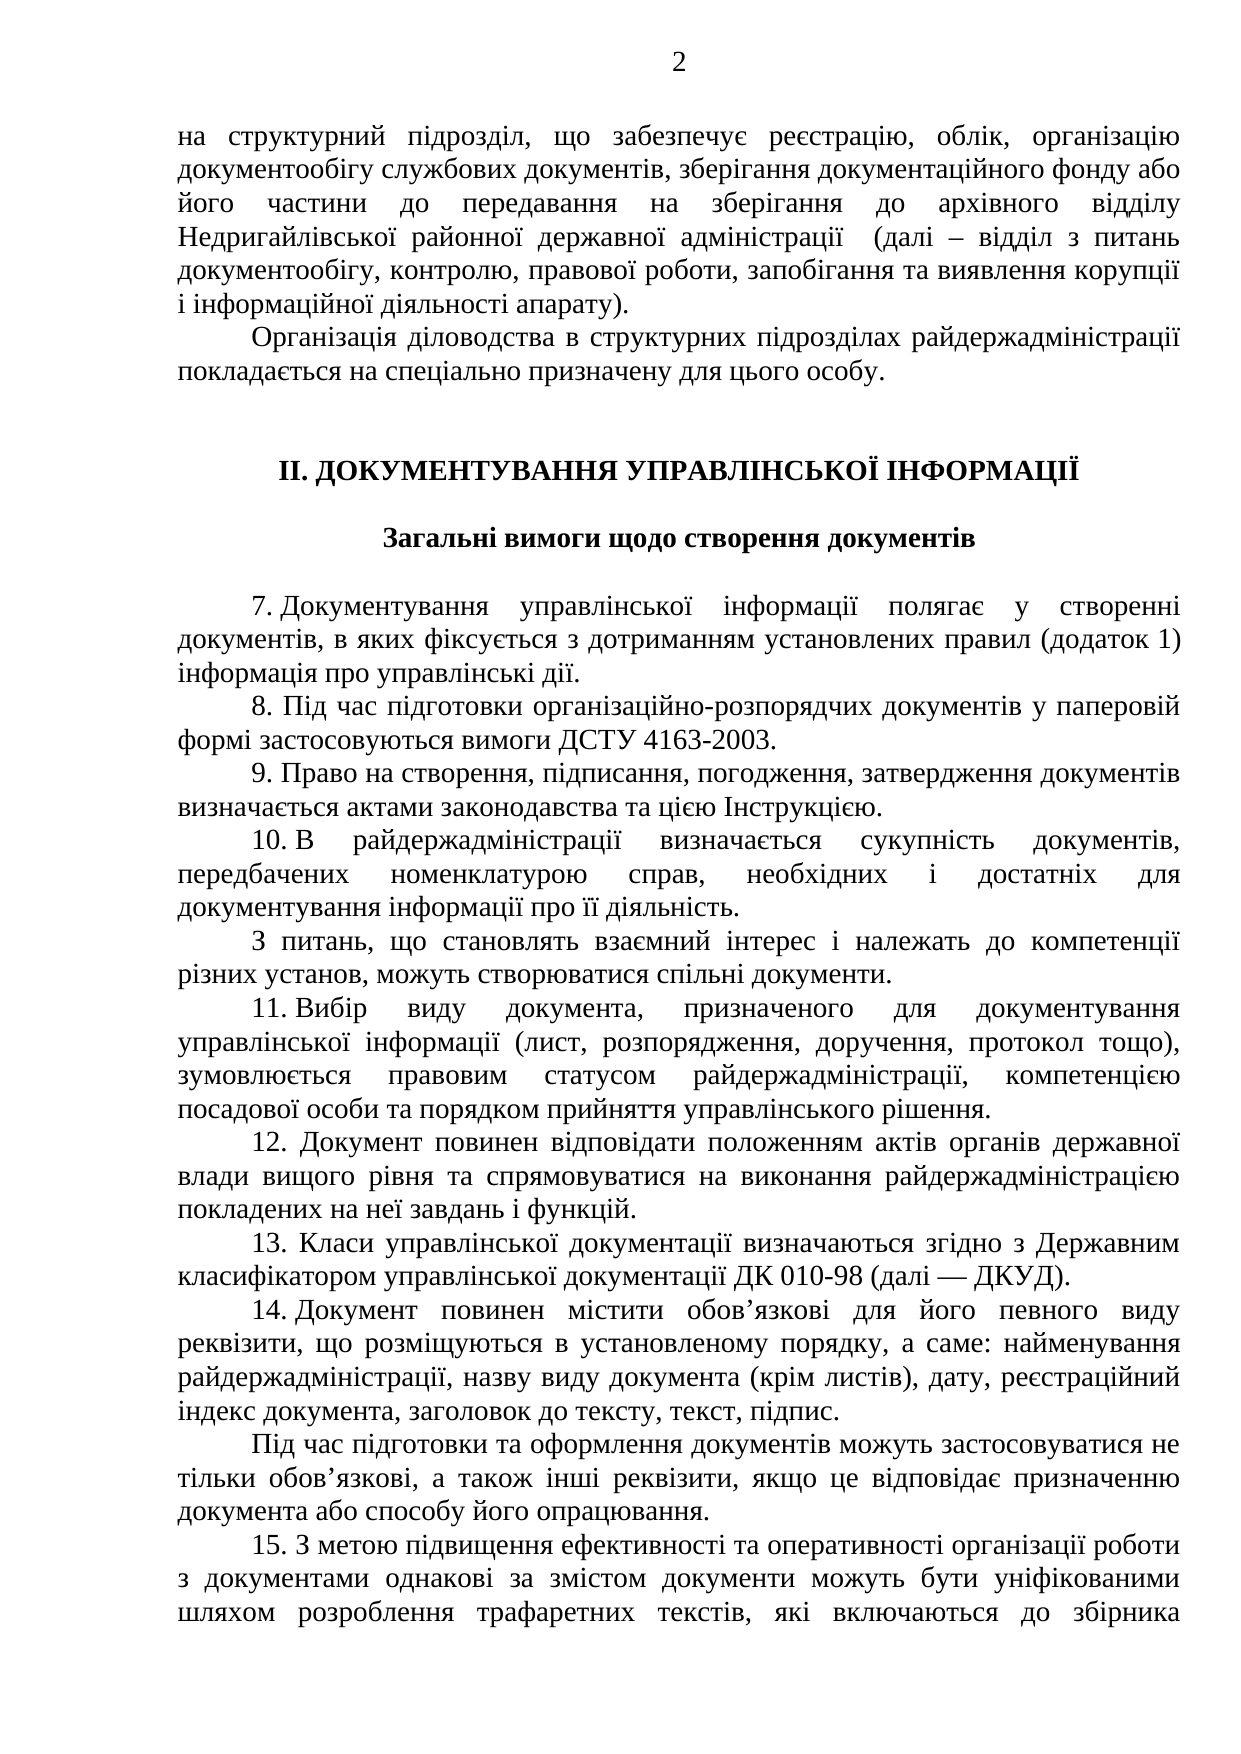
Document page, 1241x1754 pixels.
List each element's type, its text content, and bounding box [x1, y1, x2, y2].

text 7. Документування управлінської інформації полягає у створенні документів, в яких фіксується з дотриманням установлених правил (додаток 1) інформація про управлінські дії. [177, 588, 1181, 688]
text Організація діловодства в структурних підрозділах райдержадміністрації покладається на спеціально призначену для цього особу. [177, 319, 1181, 386]
text 13. Класи управлінської документації визначаються згідно з Державним класифікатором управлінської документації ДК 010-98 (далі — ДКУД). [177, 1225, 1181, 1292]
text 14. Документ повинен містити обов’язкові для його певного виду реквізити, що розміщуються в установленому порядку, а саме: найменування райдержадміністрації, назву виду документа (крім листів), дату, реєстраційний індекс документа, заголовок до тексту, текст, підпис. [177, 1292, 1181, 1426]
text 12. Документ повинен відповідати положенням актів органів державної влади вищого рівня та спрямовуватися на виконання райдержадміністрацією покладених на неї завдань і функцій. [177, 1124, 1181, 1225]
text 8. Під час підготовки організаційно-розпорядчих документів у паперовій формі застосовуються вимоги ДСТУ 4163-2003. [177, 688, 1181, 755]
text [177, 1527, 1181, 1627]
text З питань, що становлять взаємний інтерес і належать до компетенції різних установ, можуть створюватися спільні документи. [177, 923, 1181, 990]
text II. ДОКУМЕНТУВАННЯ УПРАВЛІНСЬКОЇ ІНФОРМАЦІЇ [177, 453, 1181, 487]
text 11. Вибір виду документа, призначеного для документування управлінської інформації (лист, розпорядження, доручення, протокол тощо), зумовлюється правовим статусом райдержадміністрації, компетенцією посадової особи та порядком прийняття управлінського рішення. [177, 990, 1181, 1124]
text 10. В райдержадміністрації визначається сукупність документів, передбачених номенклатурою справ, необхідних і достатніх для документування інформації про її діяльність. [177, 822, 1181, 923]
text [177, 118, 1181, 319]
text Під час підготовки та оформлення документів можуть застосовуватися не тільки обов’язкові, а також інші реквізити, якщо це відповідає призначенню документа або способу його опрацювання. [177, 1426, 1181, 1527]
text Загальні вимоги щодо створення документів [177, 521, 1181, 554]
text 9. Право на створення, підписання, погодження, затвердження документів визначається актами законодавства та цією Інструкцією. [177, 755, 1181, 822]
